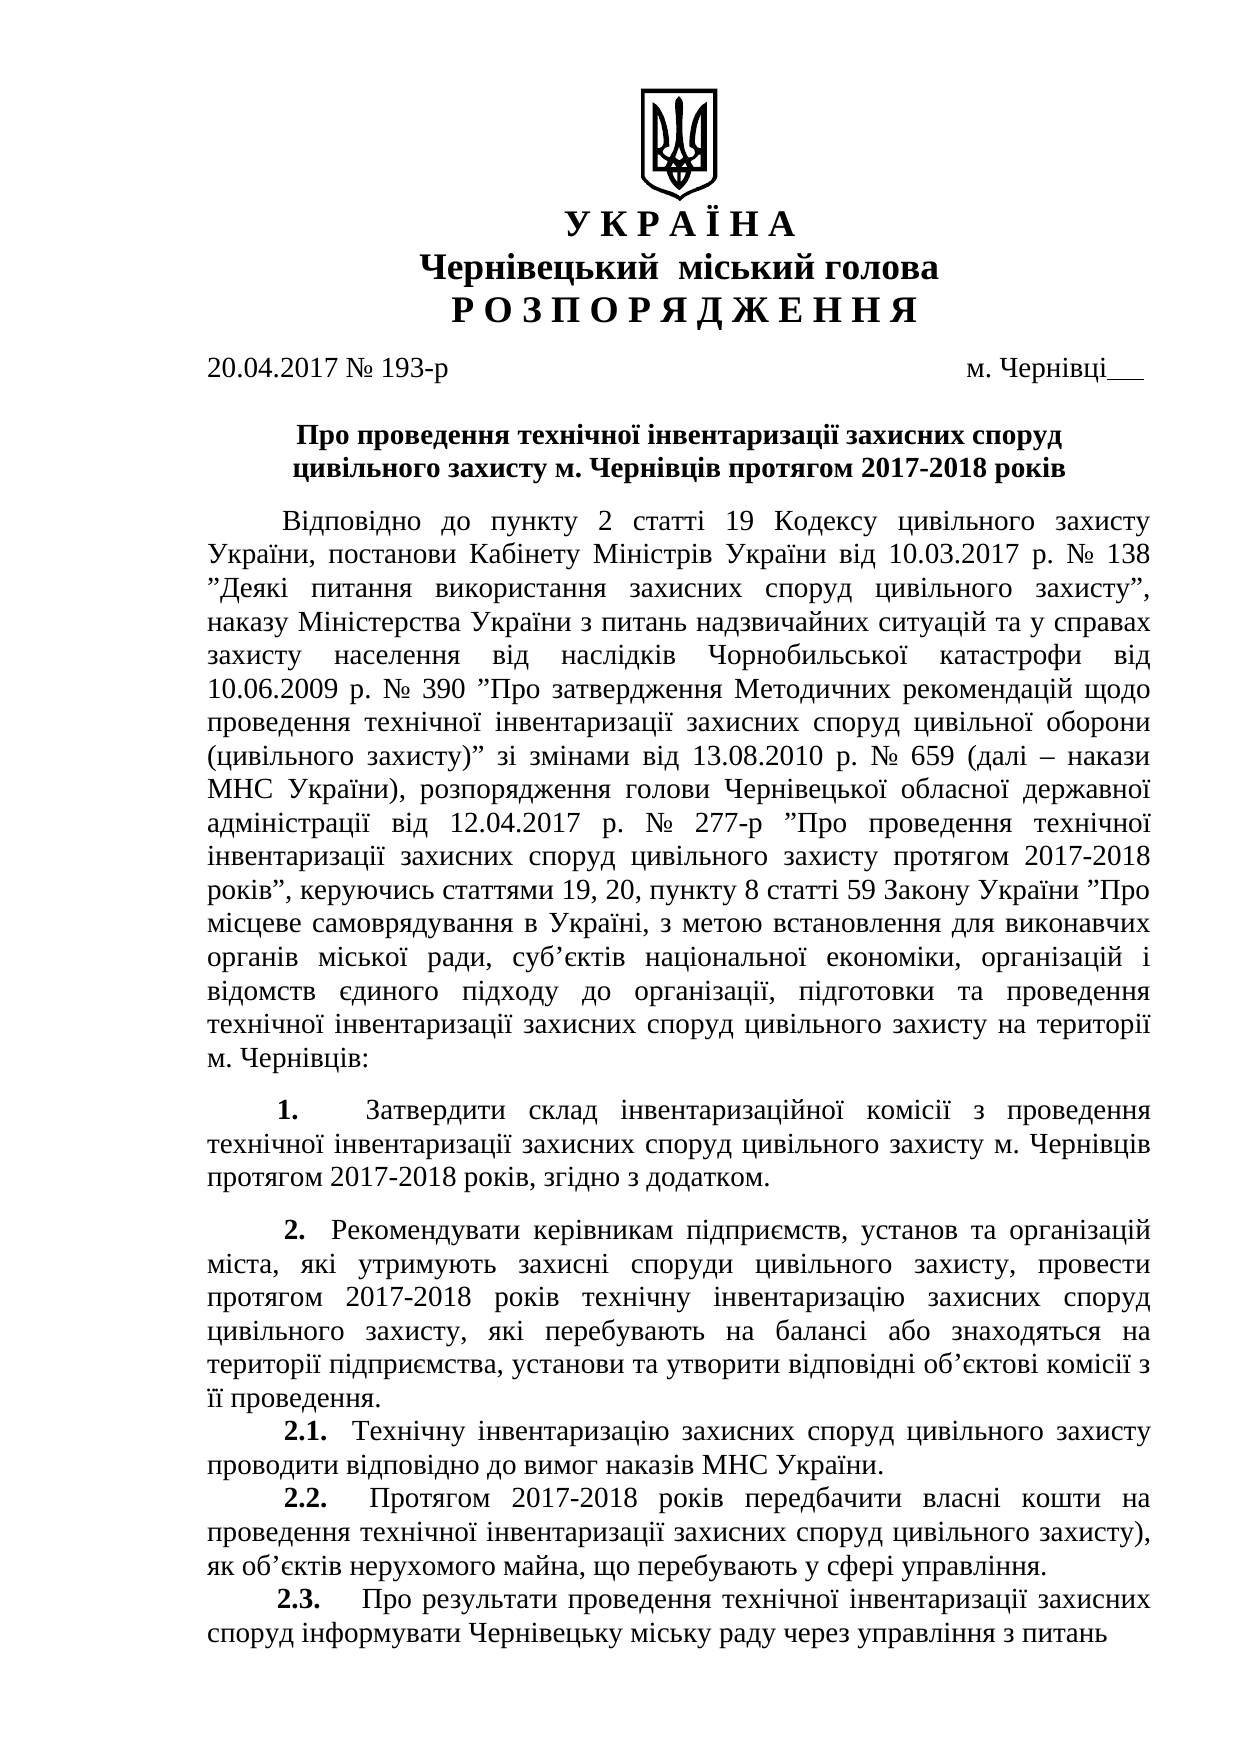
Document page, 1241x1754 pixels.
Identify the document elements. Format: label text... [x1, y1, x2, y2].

text Р О З П О Р Я Д Ж Е Н Н Я [207, 287, 1152, 331]
text 20.04.2017 № 193-р м. Чернівці [207, 350, 1152, 383]
text Чернівецький міський голова [207, 244, 1152, 287]
text цивільного захисту м. Чернівців протягом 2017-2018 років [207, 450, 1152, 484]
text 2. Рекомендувати керівникам підприємств, установ та організацій міста, які утримують захисні споруди цивільного захисту, провести протягом 2017-2018 років технічну інвентаризацію захисних споруд цивільного захисту, які перебувають на балансі або знаходяться на території підприємства, установи та утворити відповідні об’єктові комісії з її проведення. [207, 1212, 1152, 1413]
text 1. Затвердити склад інвентаризаційної комісії з проведення технічної інвентаризації захисних споруд цивільного захисту м. Чернівців протягом 2017-2018 років, згідно з додатком. [207, 1092, 1152, 1193]
text 2.1. Технічну інвентаризацію захисних споруд цивільного захисту проводити відповідно до вимог наказів МНС України. [207, 1413, 1152, 1481]
text Про проведення технічної інвентаризації захисних споруд [207, 417, 1152, 450]
text 2.3. Про результати проведення технічної інвентаризації захисних споруд інформувати Чернівецьку міську раду через управління з питань [207, 1581, 1152, 1648]
text У К Р А Ї Н А [207, 201, 1152, 244]
text 2.2. Протягом 2017-2018 років передбачити власні кошти на проведення технічної інвентаризації захисних споруд цивільного захисту), як об’єктів нерухомого майна, що перебувають у сфері управління. [207, 1481, 1152, 1581]
text Відповідно до пункту 2 статті 19 Кодексу цивільного захисту України, постанови Кабінету Міністрів України від 10.03.2017 р. № 138 ”Деякі питання використання захисних споруд цивільного захисту”, наказу Міністерства України з питань надзвичайних ситуацій та у справах захисту населення від наслідків Чорнобильської катастрофи від 10.06.2009 р. № 390 ”Про затвердження Методичних рекомендацій щодо проведення технічної інвентаризації захисних споруд цивільної оборони (цивільного захисту)” зі змінами від 13.08.2010 р. № 659 (далі – накази МНС України), розпорядження голови Чернівецької обласної державної адміністрації від 12.04.2017 р. № 277-р ”Про проведення технічної інвентаризації захисних споруд цивільного захисту протягом 2017-2018 років”, керуючись статтями 19, 20, пункту 8 статті 59 Закону України ”Про місцеве самоврядування в Україні, з метою встановлення для виконавчих органів міської ради, суб’єктів національної економіки, організацій і відомств єдиного підходу до організації, підготовки та проведення технічної інвентаризації захисних споруд цивільного захисту на території м. Чернівців: [207, 503, 1152, 1073]
